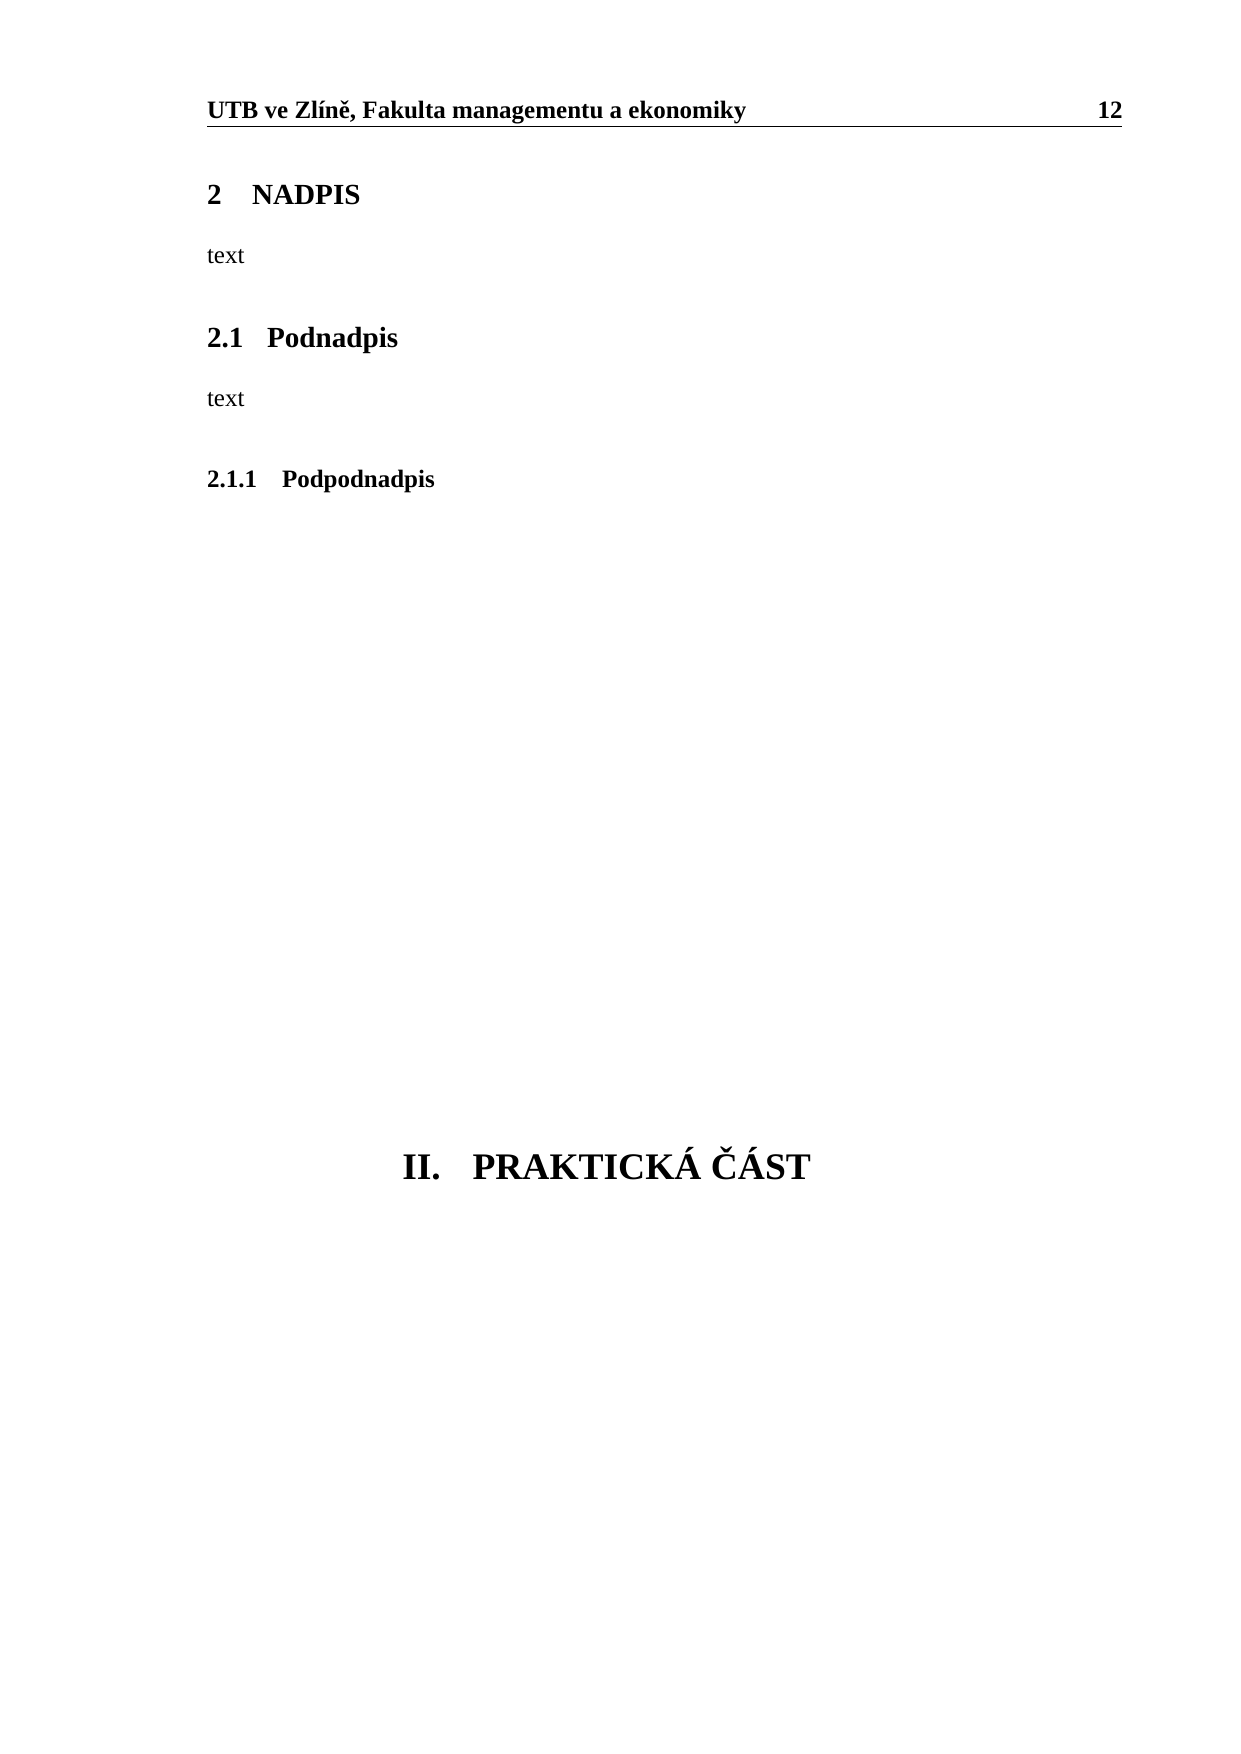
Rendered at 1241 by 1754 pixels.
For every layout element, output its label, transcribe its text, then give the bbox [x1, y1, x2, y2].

subtitle Podpodnadpis [207, 464, 1122, 493]
text text [207, 383, 1122, 412]
table_header [207, 520, 465, 1274]
text text [207, 240, 1122, 269]
table_header Praktická část [465, 520, 1122, 1274]
subtitle Podnadpis [207, 321, 1122, 354]
subtitle Nadpis [207, 177, 1122, 211]
